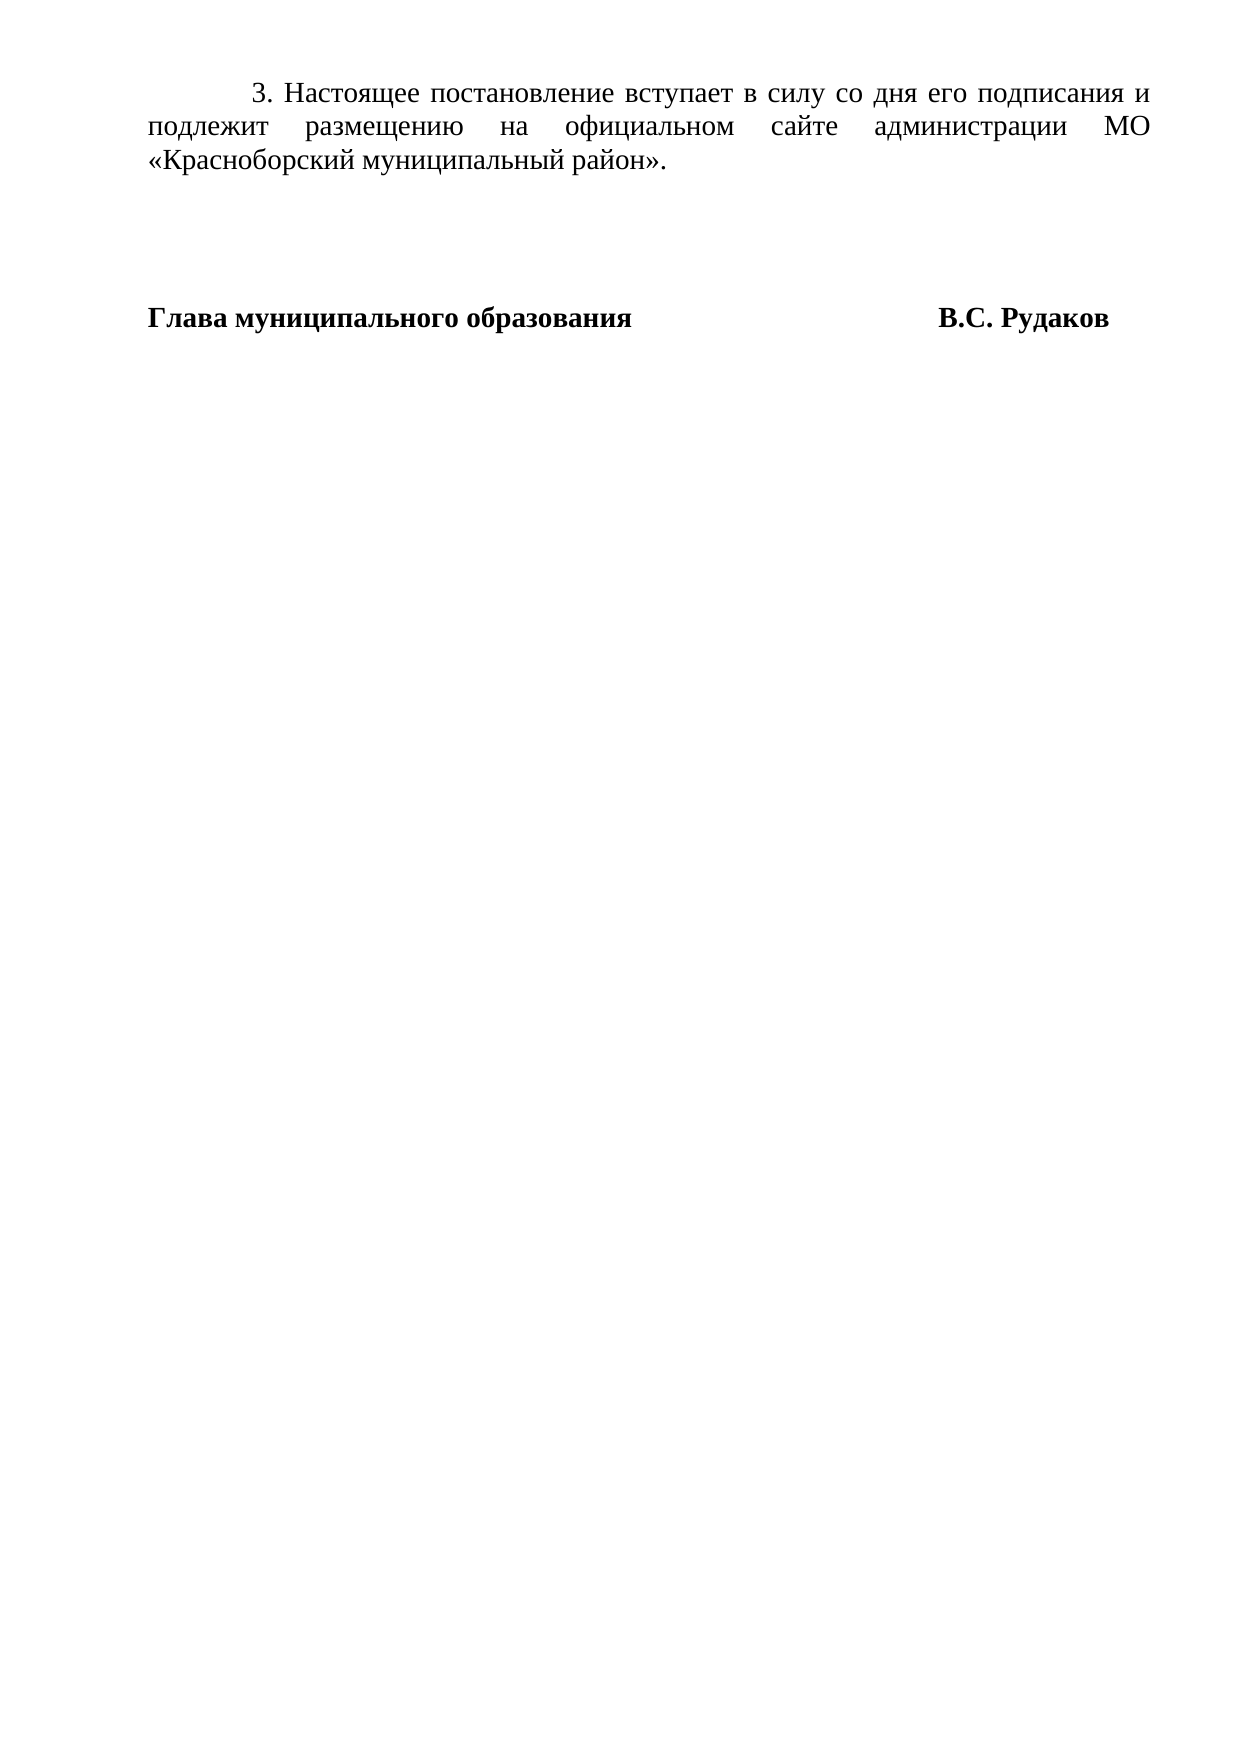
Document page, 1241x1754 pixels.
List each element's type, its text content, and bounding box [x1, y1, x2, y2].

text Глава муниципального образования В.С. Рудаков [148, 300, 1152, 334]
text 3. Настоящее постановление вступает в силу со дня его подписания и подлежит размещению на официальном сайте администрации МО «Красноборский муниципальный район». [148, 75, 1152, 176]
